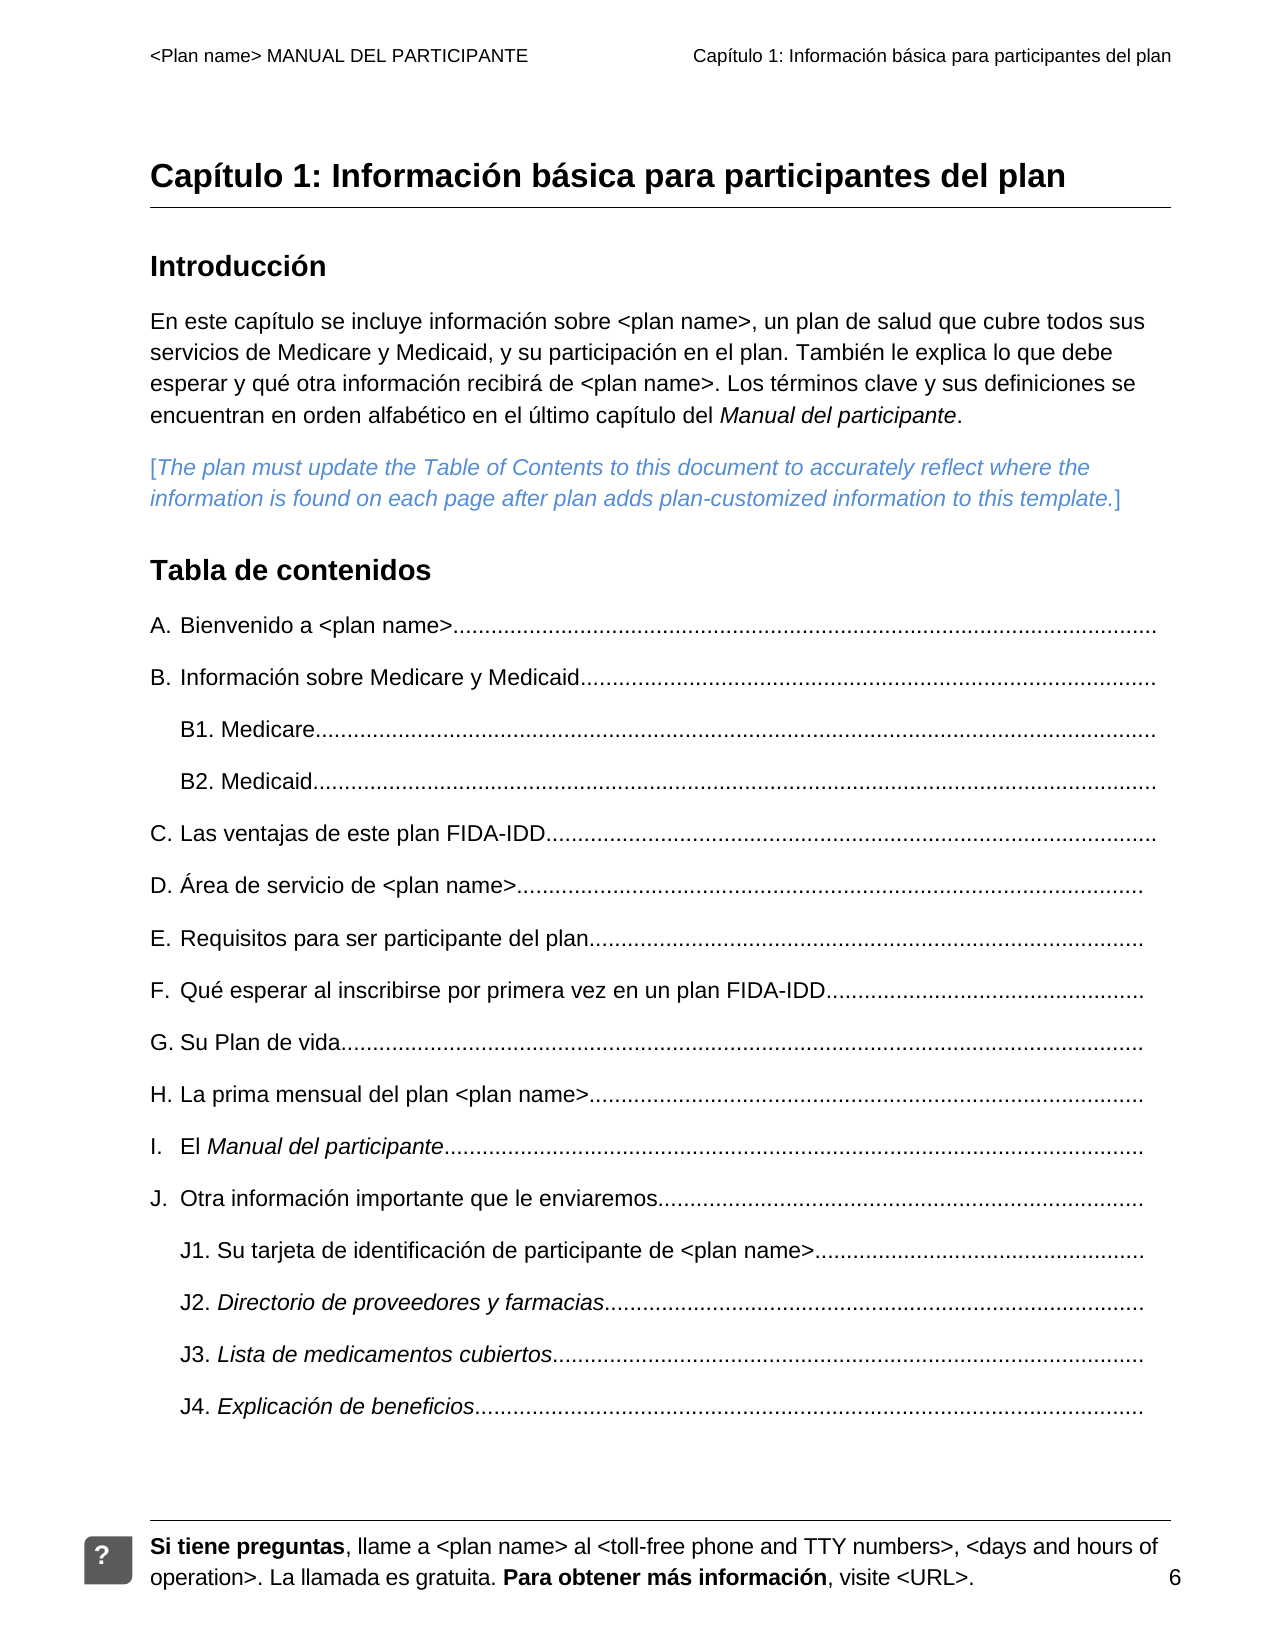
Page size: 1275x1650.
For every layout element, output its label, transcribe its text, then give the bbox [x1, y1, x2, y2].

text Capítulo 1: Información básica para participantes del plan [150, 157, 1171, 207]
text Introducción [150, 246, 1171, 283]
text [The plan must update the Table of Contents to this document to accurately reflect where the information is found on each page after plan adds plan-customized information to this template.] [150, 450, 1171, 513]
text En este capítulo se incluye información sobre <plan name>, un plan de salud que cubre todos sus servicios de Medicare y Medicaid, y su participación en el plan. También le explica lo que debe esperar y qué otra información recibirá de <plan name>. Los términos clave y sus definiciones se encuentran en orden alfabético en el último capítulo del Manual del participante. [150, 304, 1171, 429]
